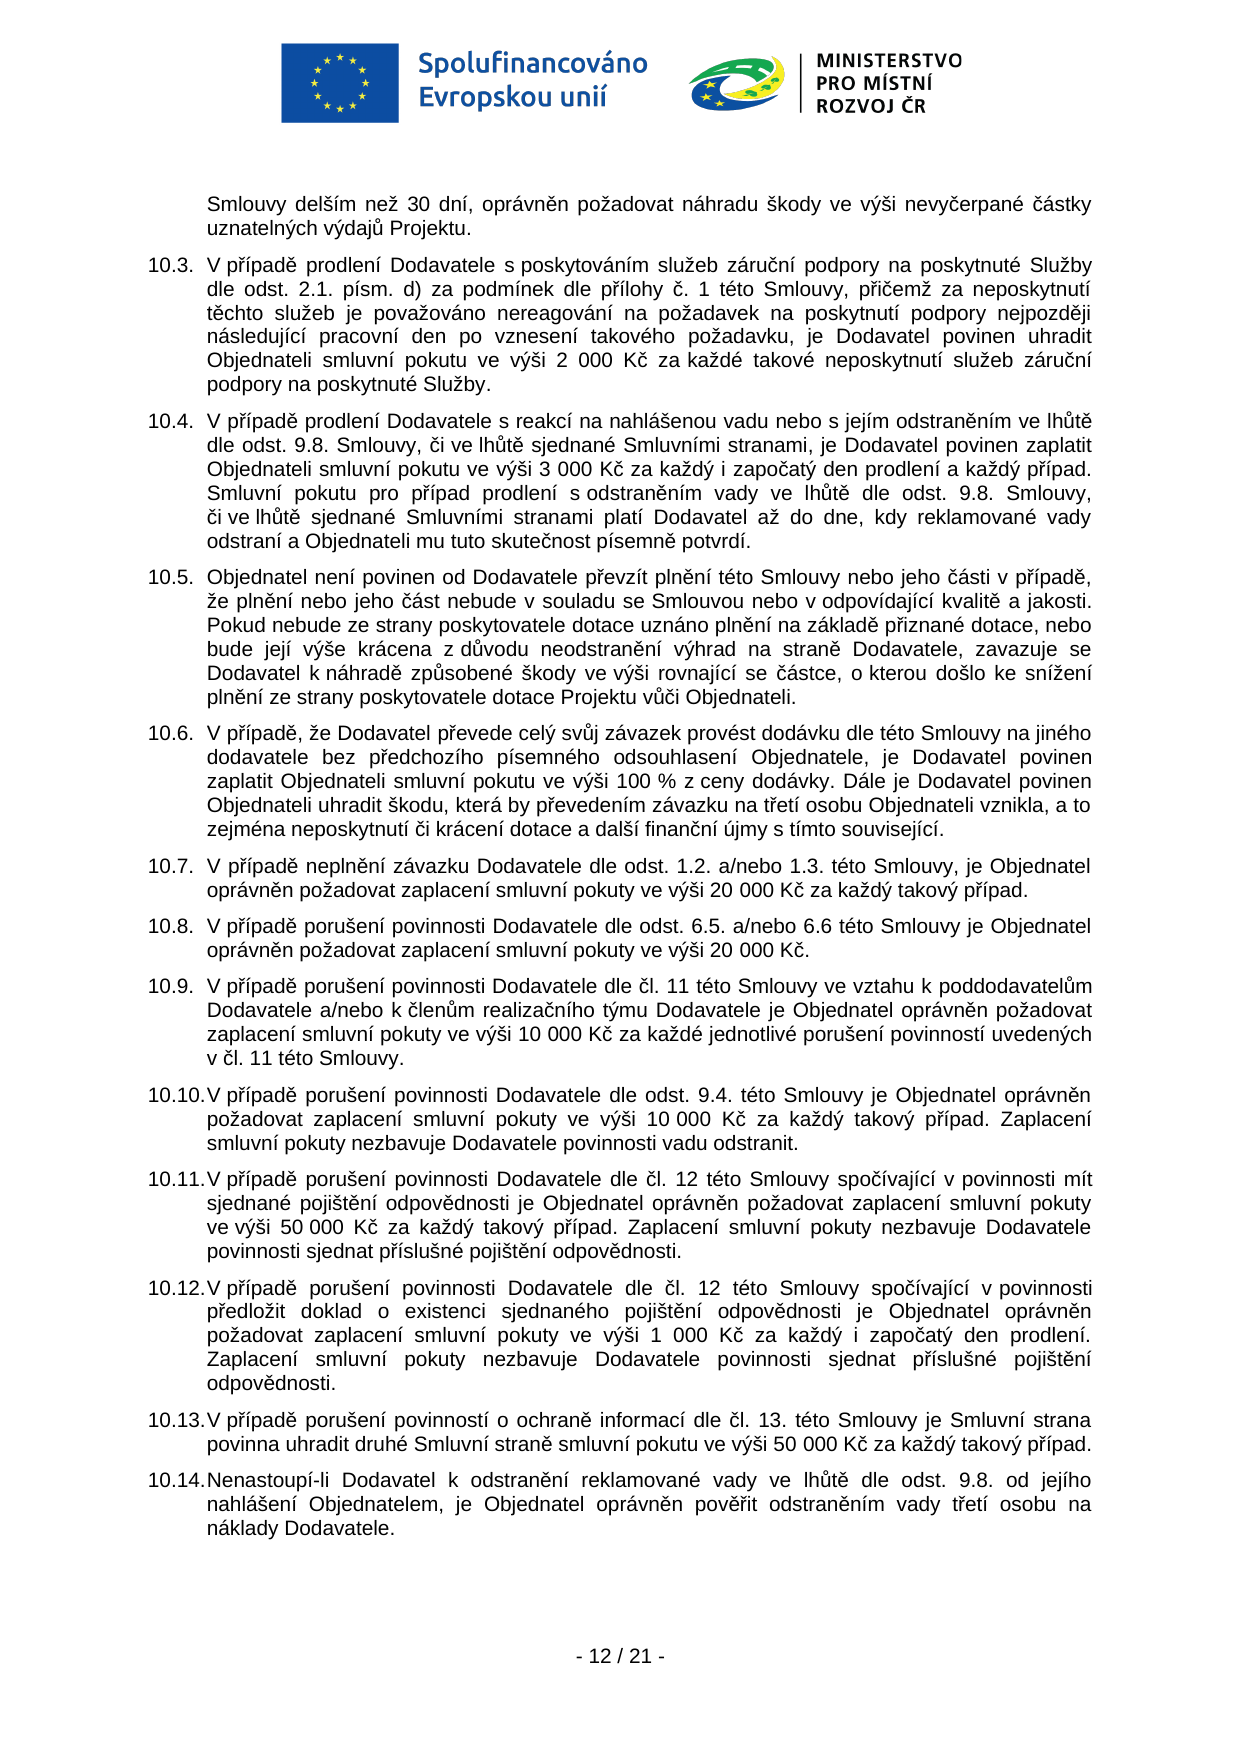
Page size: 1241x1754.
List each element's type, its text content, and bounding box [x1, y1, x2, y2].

list V případě porušení povinností o ochraně informací dle čl. 13. této Smlouvy je Smluvní strana povinna uhradit druhé Smluvní straně smluvní pokutu ve výši 50 000 Kč za každý takový případ. [148, 1408, 1093, 1456]
list V případě porušení povinnosti Dodavatele dle čl. 11 této Smlouvy ve vztahu k poddodavatelům Dodavatele a/nebo k členům realizačního týmu Dodavatele je Objednatel oprávněn požadovat zaplacení smluvní pokuty ve výši 10 000 Kč za každé jednotlivé porušení povinností uvedených v čl. 11 této Smlouvy. [148, 974, 1093, 1070]
list V případě prodlení Dodavatele s poskytováním služeb záruční podpory na poskytnuté Služby dle odst. 2.1. písm. d) za podmínek dle přílohy č. 1 této Smlouvy, přičemž za neposkytnutí těchto služeb je považováno nereagování na požadavek na poskytnutí podpory nejpozději následující pracovní den po vznesení takového požadavku, je Dodavatel povinen uhradit Objednateli smluvní pokutu ve výši 2 000 Kč za každé takové neposkytnutí služeb záruční podpory na poskytnuté Služby. [148, 252, 1093, 396]
list V případě prodlení Dodavatele s reakcí na nahlášenou vadu nebo s jejím odstraněním ve lhůtě dle odst. 9.8. Smlouvy, či ve lhůtě sjednané Smluvními stranami, je Dodavatel povinen zaplatit Objednateli smluvní pokutu ve výši 3 000 Kč za každý i započatý den prodlení a každý případ. Smluvní pokutu pro případ prodlení s odstraněním vady ve lhůtě dle odst. 9.8. Smlouvy, či ve lhůtě sjednané Smluvními stranami platí Dodavatel až do dne, kdy reklamované vady odstraní a Objednateli mu tuto skutečnost písemně potvrdí. [148, 409, 1093, 552]
list V případě porušení povinnosti Dodavatele dle odst. 9.4. této Smlouvy je Objednatel oprávněn požadovat zaplacení smluvní pokuty ve výši 10 000 Kč za každý takový případ. Zaplacení smluvní pokuty nezbavuje Dodavatele povinnosti vadu odstranit. [148, 1083, 1093, 1154]
list V případě porušení povinnosti Dodavatele dle čl. 12 této Smlouvy spočívající v povinnosti mít sjednané pojištění odpovědnosti je Objednatel oprávněn požadovat zaplacení smluvní pokuty ve výši 50 000 Kč za každý takový případ. Zaplacení smluvní pokuty nezbavuje Dodavatele povinnosti sjednat příslušné pojištění odpovědnosti. [148, 1167, 1093, 1263]
list V případě, že Dodavatel převede celý svůj závazek provést dodávku dle této Smlouvy na jiného dodavatele bez předchozího písemného odsouhlasení Objednatele, je Dodavatel povinen zaplatit Objednateli smluvní pokutu ve výši 100 % z ceny dodávky. Dále je Dodavatel povinen Objednateli uhradit škodu, která by převedením závazku na třetí osobu Objednateli vznikla, a to zejména neposkytnutí či krácení dotace a další finanční újmy s tímto související. [148, 721, 1093, 841]
list Objednatel není povinen od Dodavatele převzít plnění této Smlouvy nebo jeho části v případě, že plnění nebo jeho část nebude v souladu se Smlouvou nebo v odpovídající kvalitě a jakosti. Pokud nebude ze strany poskytovatele dotace uznáno plnění na základě přiznané dotace, nebo bude její výše krácena z důvodu neodstranění výhrad na straně Dodavatele, zavazuje se Dodavatel k náhradě způsobené škody ve výši rovnající se částce, o kterou došlo ke snížení plnění ze strany poskytovatele dotace Projektu vůči Objednateli. [148, 565, 1093, 709]
list V případě neplnění závazku Dodavatele dle odst. 1.2. a/nebo 1.3. této Smlouvy, je Objednatel oprávněn požadovat zaplacení smluvní pokuty ve výši 20 000 Kč za každý takový případ. [148, 853, 1093, 901]
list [148, 192, 1093, 240]
picture [279, 42, 962, 125]
list Nenastoupí-li Dodavatel k odstranění reklamované vady ve lhůtě dle odst. 9.8. od jejího nahlášení Objednatelem, je Objednatel oprávněn pověřit odstraněním vady třetí osobu na náklady Dodavatele. [148, 1468, 1093, 1540]
list V případě porušení povinnosti Dodavatele dle odst. 6.5. a/nebo 6.6 této Smlouvy je Objednatel oprávněn požadovat zaplacení smluvní pokuty ve výši 20 000 Kč. [148, 914, 1093, 962]
list V případě porušení povinnosti Dodavatele dle čl. 12 této Smlouvy spočívající v povinnosti předložit doklad o existenci sjednaného pojištění odpovědnosti je Objednatel oprávněn požadovat zaplacení smluvní pokuty ve výši 1 000 Kč za každý i započatý den prodlení. Zaplacení smluvní pokuty nezbavuje Dodavatele povinnosti sjednat příslušné pojištění odpovědnosti. [148, 1275, 1093, 1395]
